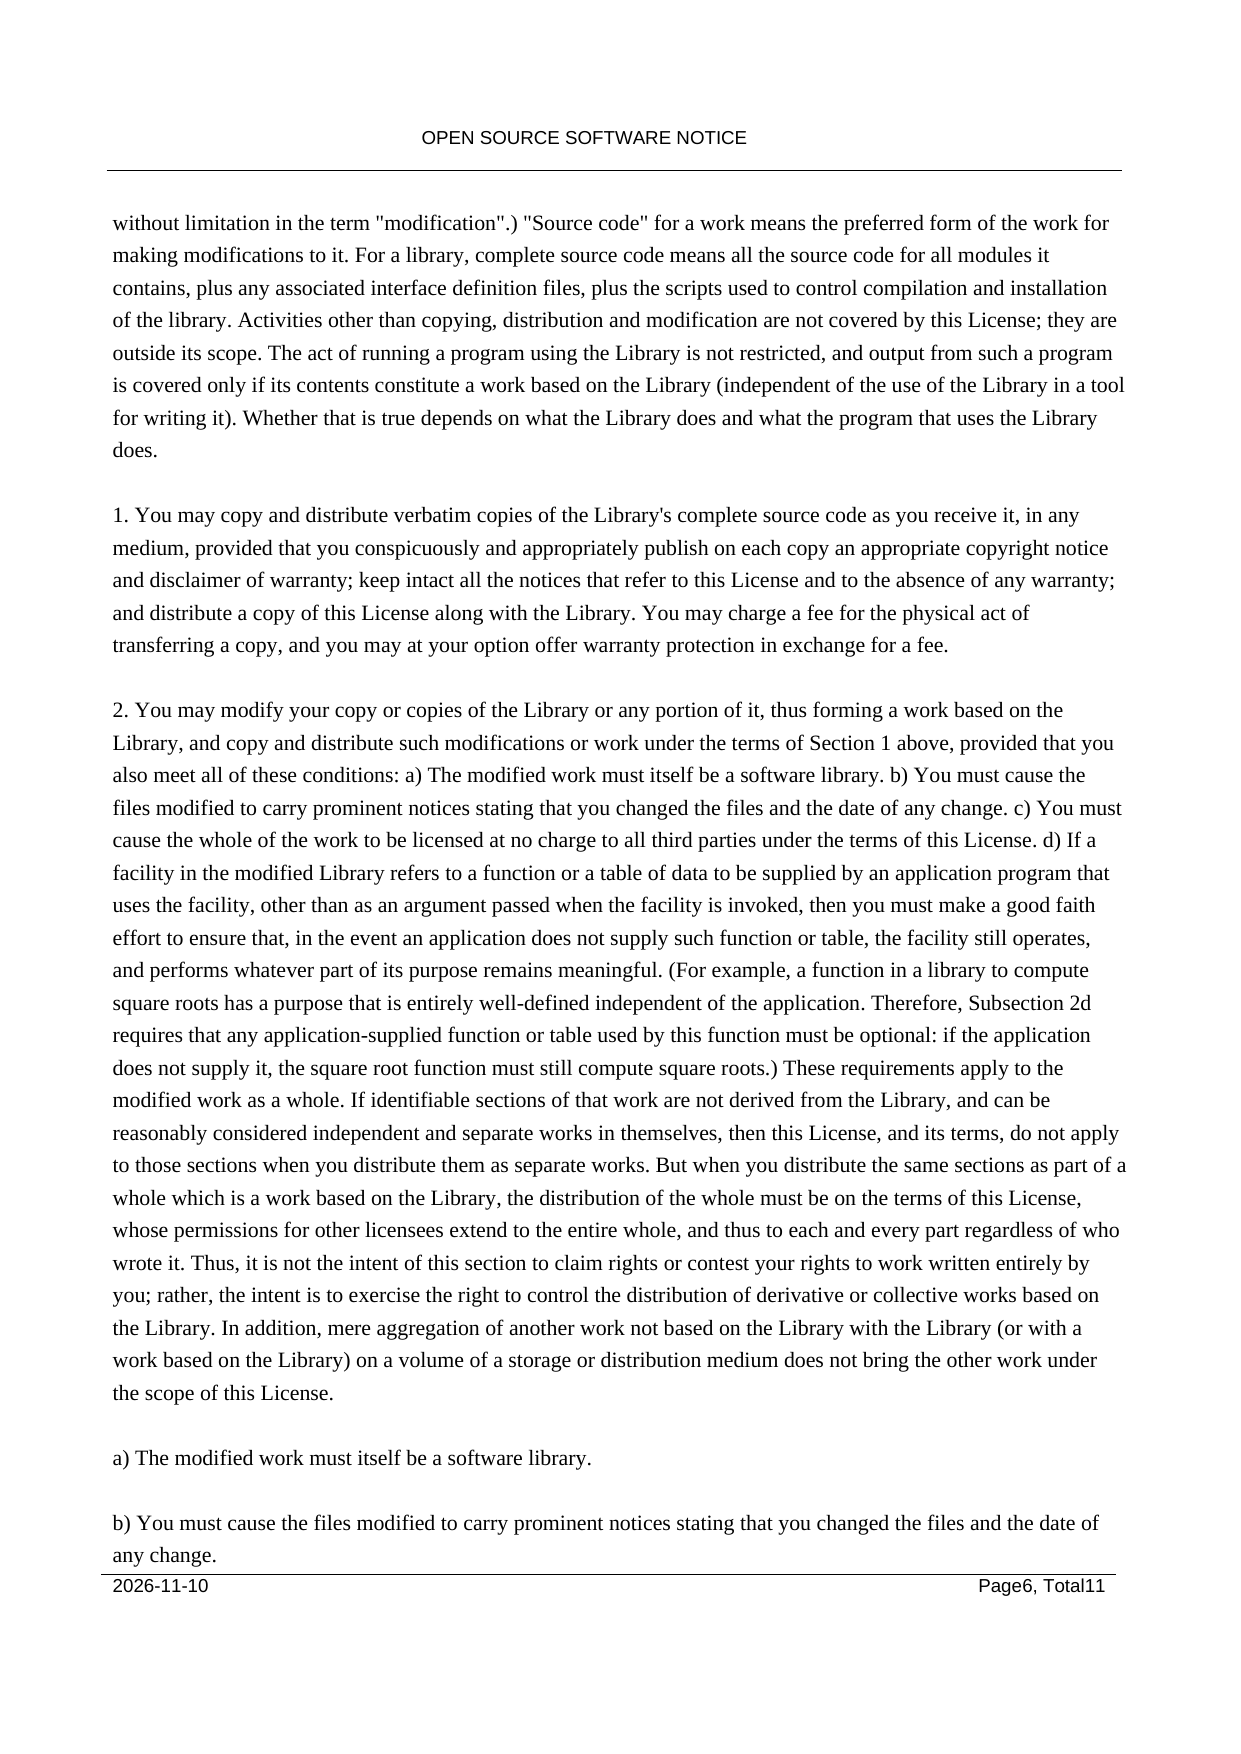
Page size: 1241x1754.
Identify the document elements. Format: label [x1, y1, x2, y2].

text [112, 206, 1128, 1571]
